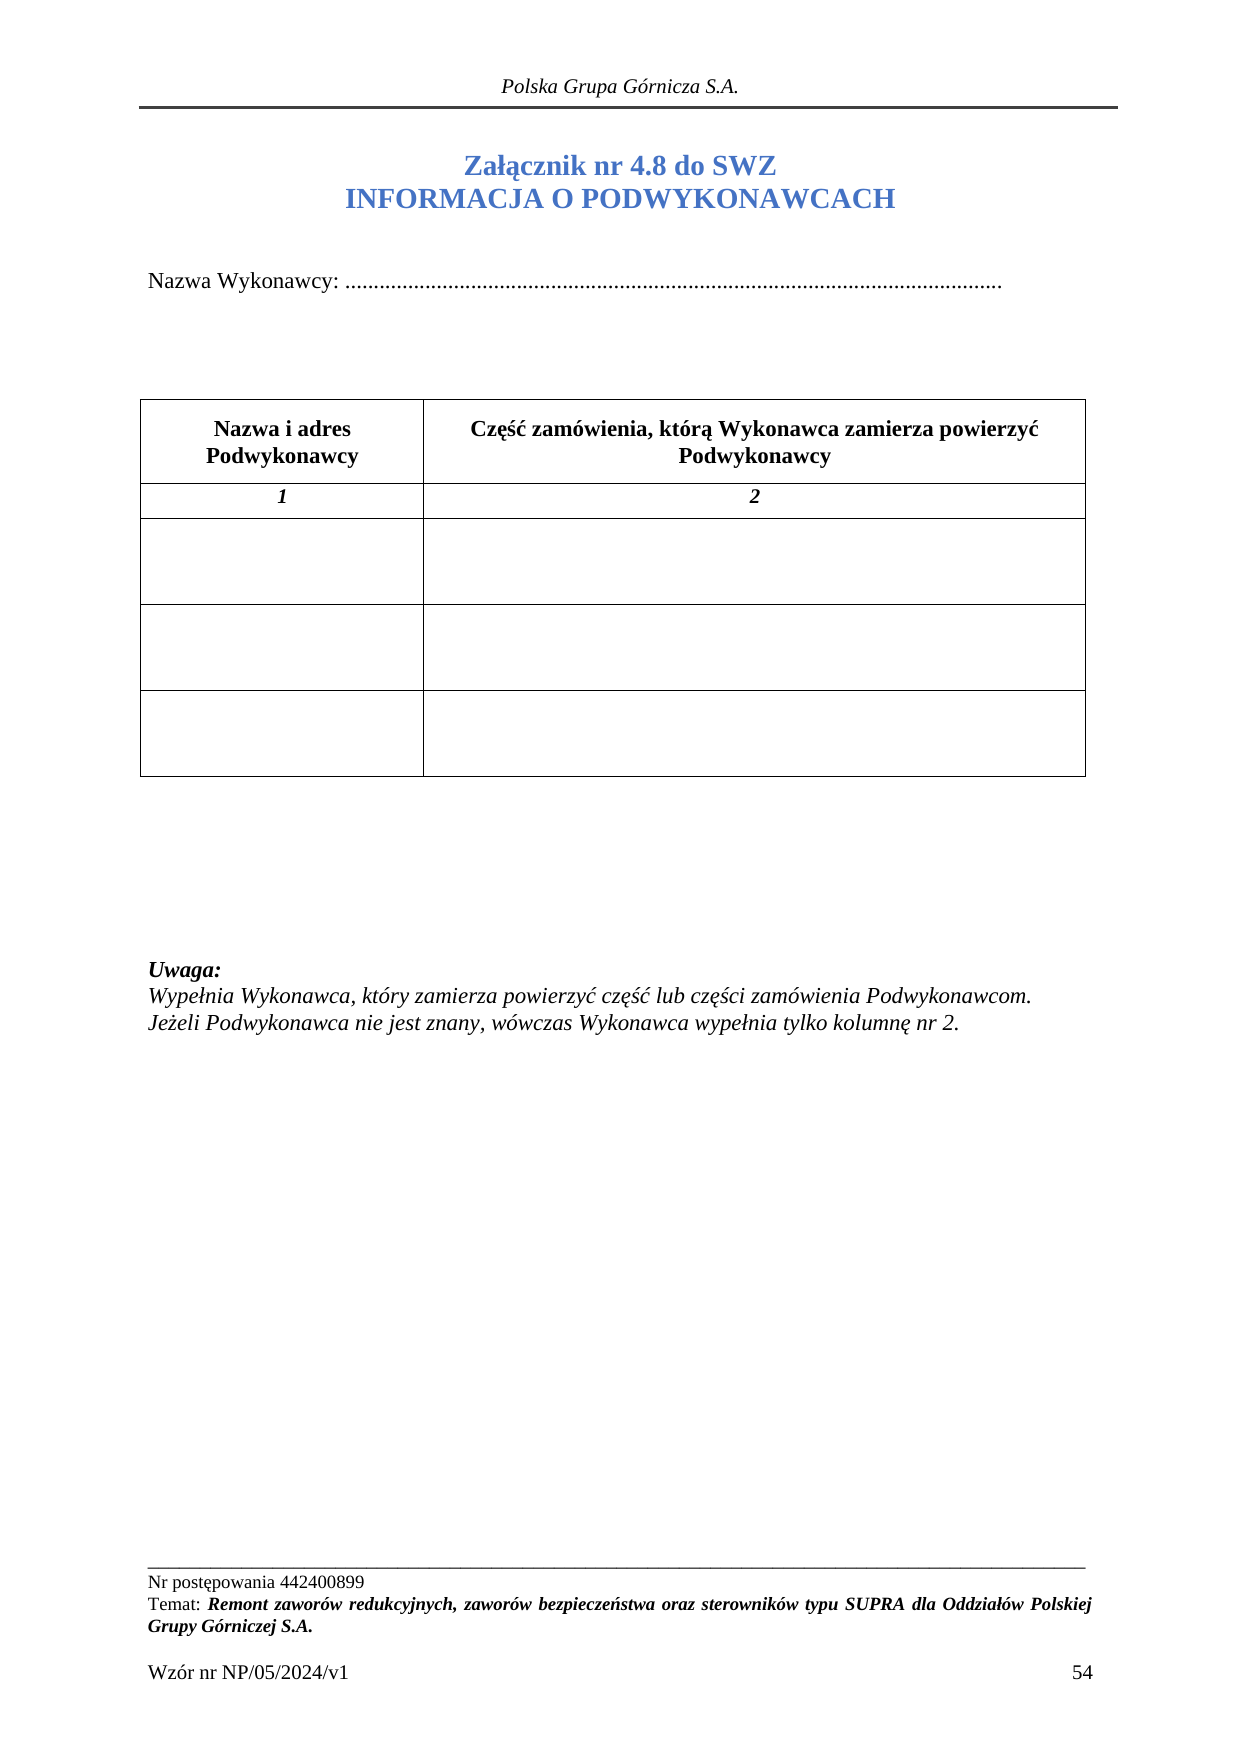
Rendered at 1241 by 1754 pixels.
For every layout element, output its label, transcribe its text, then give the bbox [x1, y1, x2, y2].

text Jeżeli Podwykonawca nie jest znany, wówczas Wykonawca wypełnia tylko kolumnę nr 2. [148, 1009, 1093, 1035]
table_cell 1 [141, 484, 423, 518]
subtitle INFORMACJA O PODWYKONAWCACH [148, 181, 1093, 215]
subtitle Załącznik nr 4.8 do SWZ [148, 148, 1093, 181]
table_header Część zamówienia, którą Wykonawca zamierza powierzyć Podwykonawcy [424, 400, 1085, 483]
table_cell [141, 519, 423, 604]
text Uwaga: [148, 956, 1093, 983]
table_cell [424, 519, 1085, 604]
table_cell [424, 605, 1085, 690]
table_cell 2 [424, 484, 1085, 518]
table_cell [424, 691, 1085, 776]
text Nazwa Wykonawcy: ................................................................................................................... [148, 267, 1093, 294]
table_header Nazwa i adres Podwykonawcy [141, 400, 423, 483]
text Wypełnia Wykonawca, który zamierza powierzyć część lub części zamówienia Podwykonawcom. [148, 983, 1093, 1009]
table_cell [141, 605, 423, 690]
table_cell [141, 691, 423, 776]
